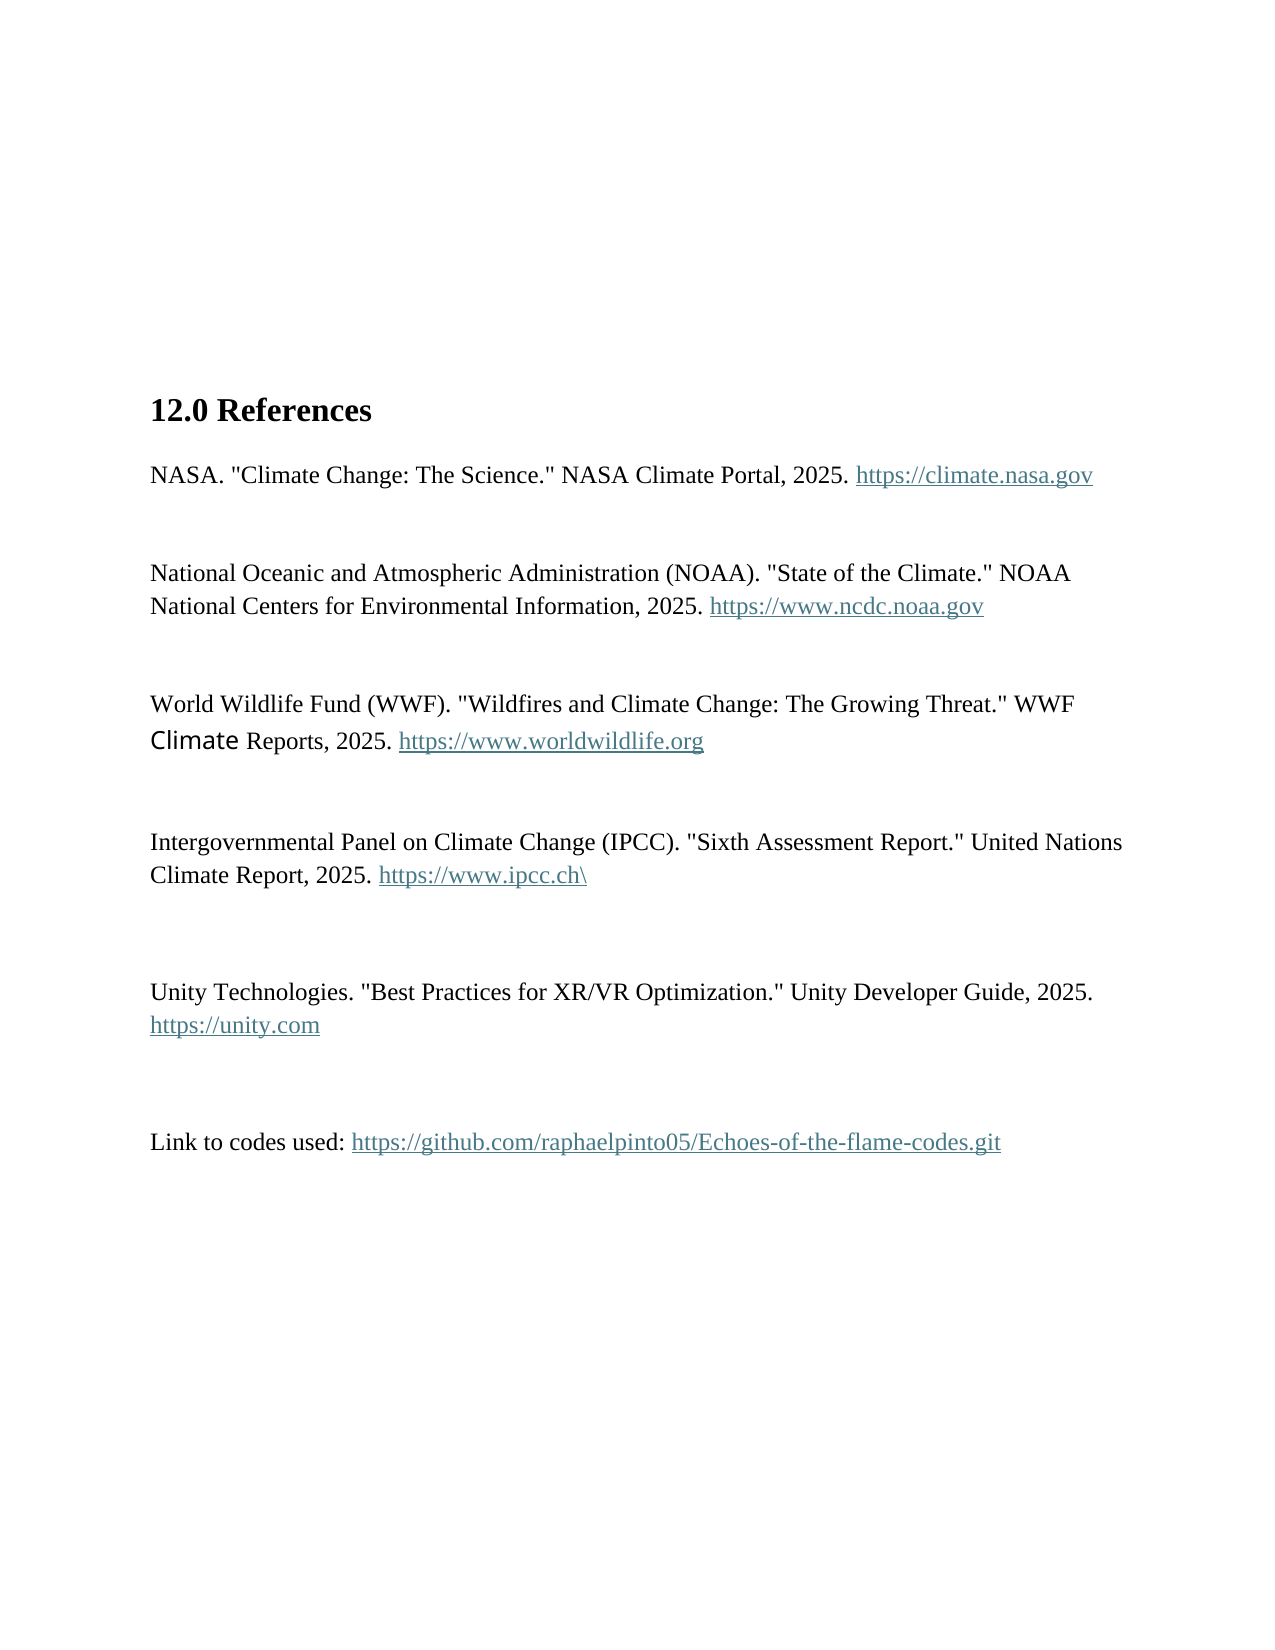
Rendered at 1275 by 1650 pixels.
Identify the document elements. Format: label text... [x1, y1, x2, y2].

text Intergovernmental Panel on Climate Change (IPCC). "Sixth Assessment Report." United Nations Climate Report, 2025. https://www.ipcc.ch\ [150, 827, 1125, 889]
subtitle 12.0 References [150, 391, 1125, 429]
text World Wildlife Fund (WWF). "Wildfires and Climate Change: The Growing Threat." WWF Climate Reports, 2025. https://www.worldwildlife.org [150, 689, 1125, 757]
text Link to codes used: https://github.com/raphaelpinto05/Echoes-of-the-flame-codes.git [150, 1127, 1125, 1155]
text National Oceanic and Atmospheric Administration (NOAA). "State of the Climate." NOAA National Centers for Environmental Information, 2025. https://www.ncdc.noaa.gov [150, 558, 1125, 620]
text NASA. "Climate Change: The Science." NASA Climate Portal, 2025. https://climate.nasa.gov [150, 460, 1125, 489]
text Unity Technologies. "Best Practices for XR/VR Optimization." Unity Developer Guide, 2025. https://unity.com [150, 977, 1125, 1039]
